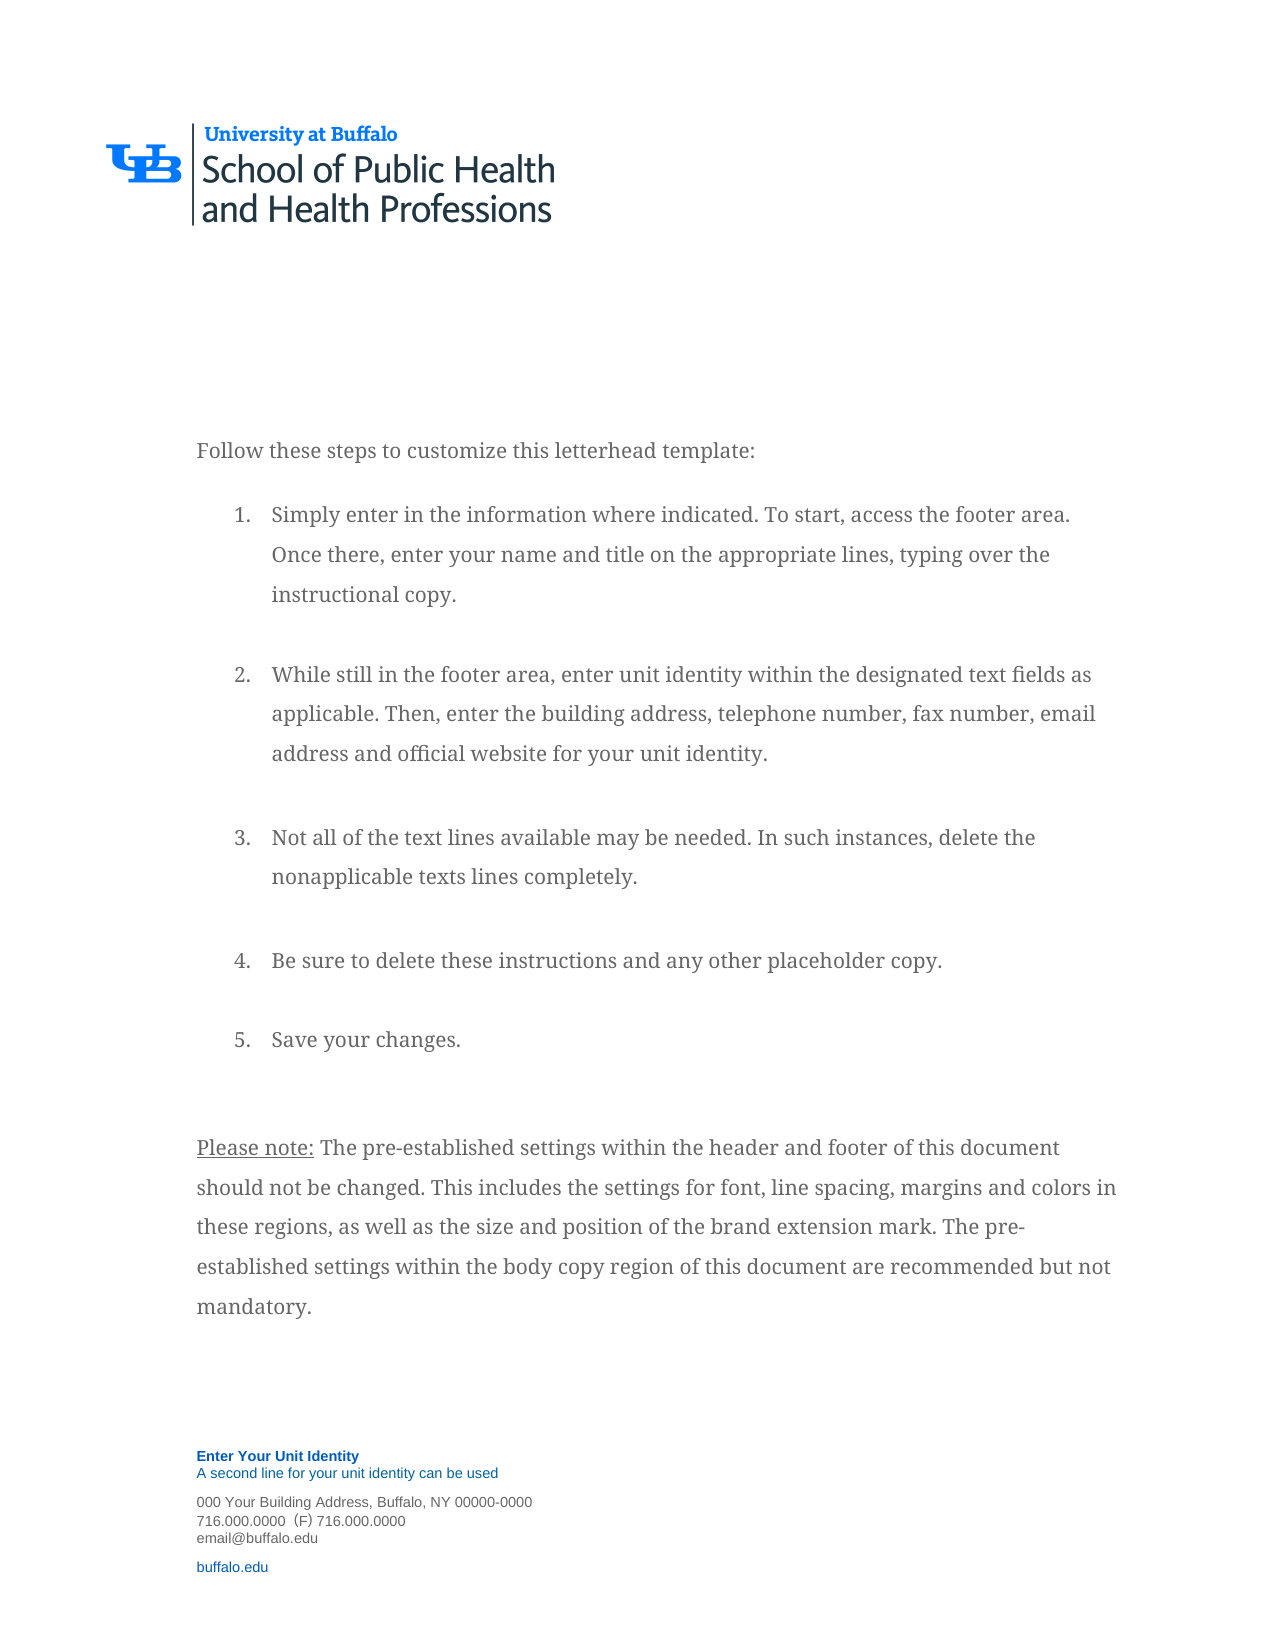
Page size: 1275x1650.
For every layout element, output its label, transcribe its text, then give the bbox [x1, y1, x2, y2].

list Be sure to delete these instructions and any other placeholder copy. [234, 946, 1125, 974]
list Simply enter in the information where indicated. To start, access the footer area. Once there, enter your name and title on the appropriate lines, typing over the instructional copy. [234, 501, 1125, 609]
text Follow these steps to customize this letterhead template: [196, 436, 1125, 464]
list Not all of the text lines available may be needed. In such instances, delete the nonapplicable texts lines completely. [234, 823, 1125, 934]
text Please note: The pre-established settings within the header and footer of this document should not be changed. This includes the settings for font, line spacing, margins and colors in these regions, as well as the size and position of the brand extension mark. The pre-established settings within the body copy region of this document are recommended but not mandatory. [196, 1133, 1125, 1321]
list While still in the footer area, enter unit identity within the designated text fields as applicable. Then, enter the building address, telephone number, fax number, email address and official website for your unit identity. [234, 660, 1125, 811]
list Save your changes. [234, 1025, 1125, 1054]
picture [96, 112, 683, 278]
